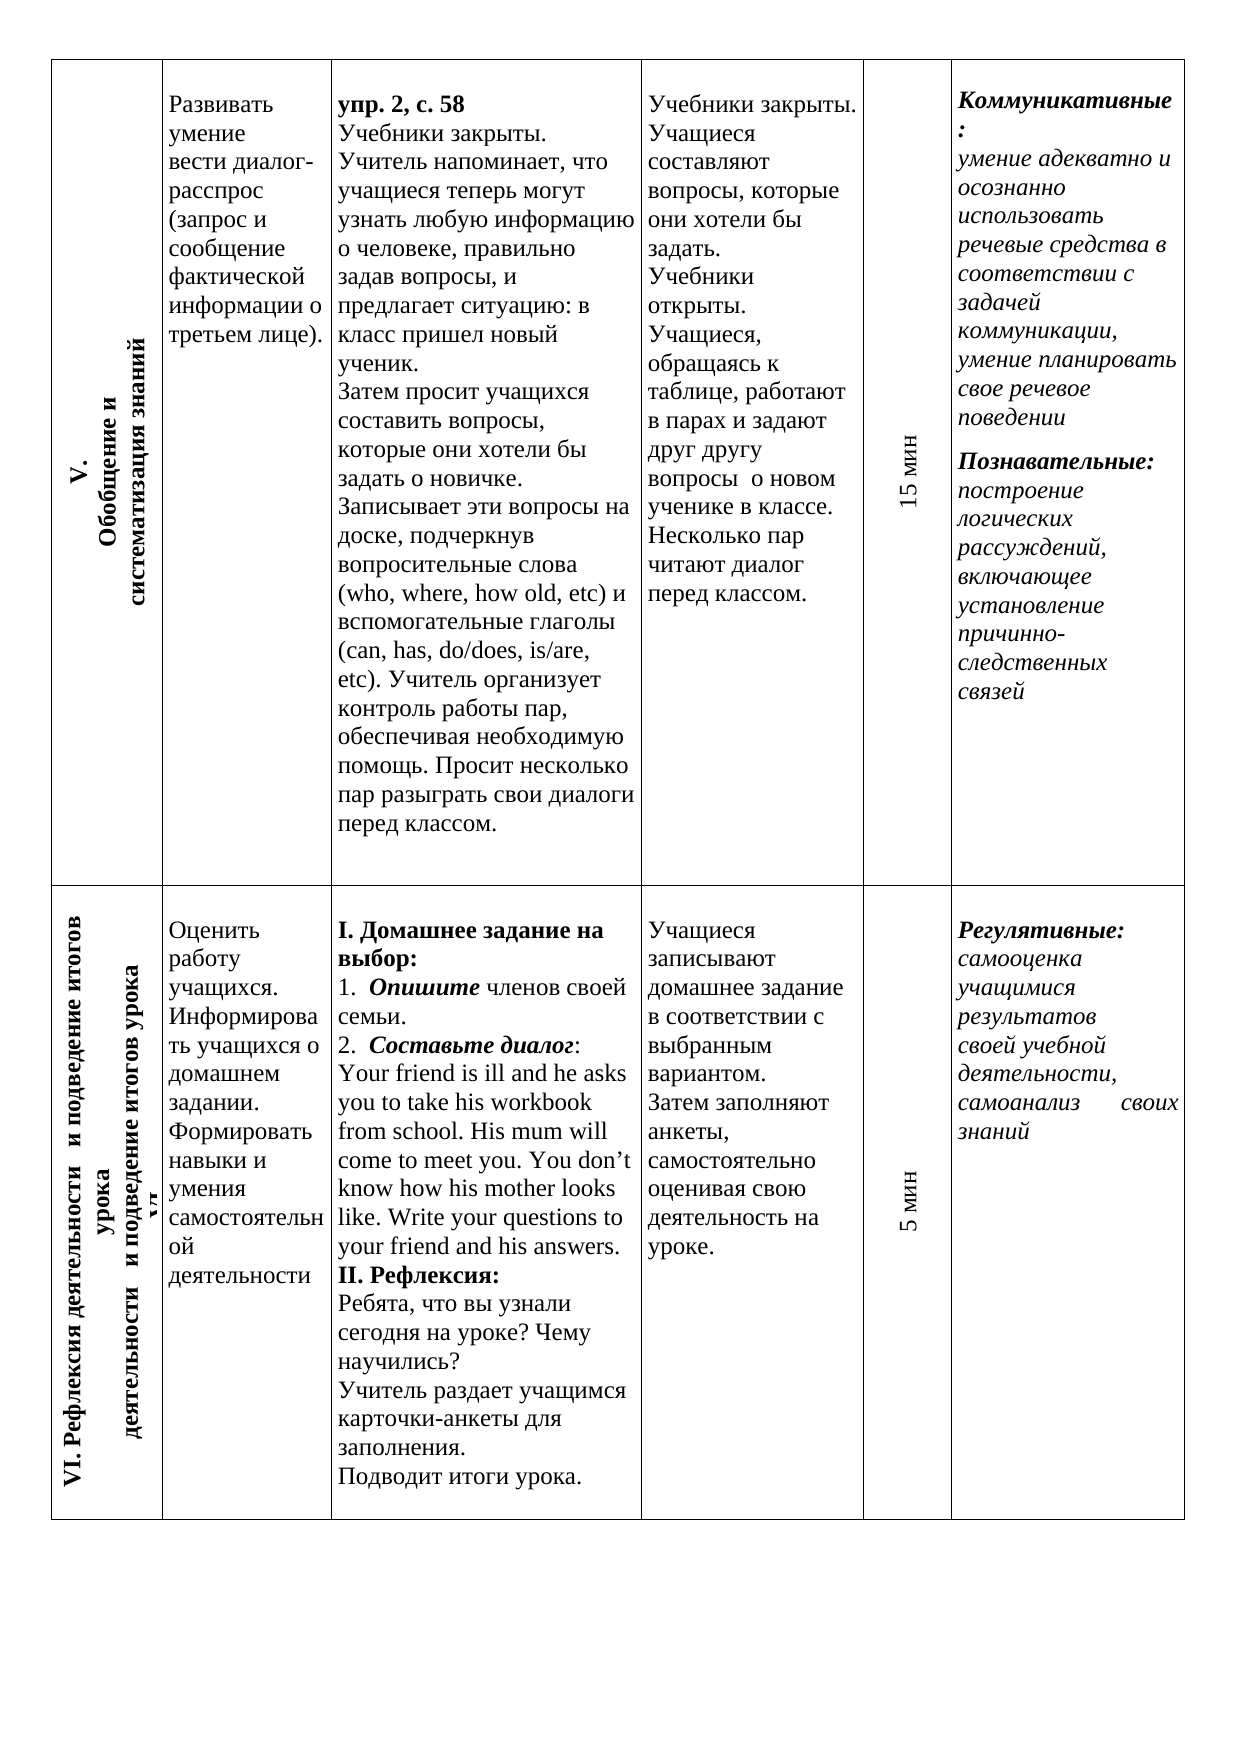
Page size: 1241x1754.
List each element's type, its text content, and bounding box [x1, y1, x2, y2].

table_cell Оценить работу учащихся. Информировать учащихся о домашнем задании. Формировать навыки и умения самостоятельной деятельности [163, 886, 331, 1518]
table_cell упр. 2, с. 58 Учебники закрыты. Учитель напоминает, что учащиеся теперь могут узнать любую информацию о человеке, правильно задав вопросы, и предлагает ситуацию: в класс пришел новый ученик. Затем просит учащихся составить вопросы, которые они хотели бы задать о новичке. Записывает эти вопросы на доске, подчеркнув вопросительные слова (who, where, how old, etc) и вспомогательные глаголы (can, has, do/does, is/are, etc). Учитель организует контроль работы пар, обеспечивая необходимую помощь. Просит несколько пар разыграть свои диалоги перед классом. [332, 60, 641, 885]
table_cell Коммуникативные: умение адекватно и осознанно использовать речевые средства в соответствии с задачей коммуникации, умение планировать свое речевое поведении Познавательные: построение логических рассуждений, включающее установление причинно-следственных связей [952, 60, 1184, 885]
table_cell Учебники закрыты. Учащиеся составляют вопросы, которые они хотели бы задать. Учебники открыты. Учащиеся, обращаясь к таблице, работают в парах и задают друг другу вопросы о новом ученике в классе. Несколько пар читают диалог перед классом. [642, 60, 863, 885]
table_cell VI. Рефлексия деятельности и подведение итогов урока деятельности и подведение итогов урока VI. Рефлексия деятельности и подведение итогов урока [52, 886, 162, 1518]
table_cell Регулятивные: самооценка учащимися результатов своей учебной деятельности, самоанализ своих знаний [952, 886, 1184, 1518]
table_cell I. Домашнее задание на выбор: 1. Опишите членов своей семьи. 2. Составьте диалог: Your friend is ill and he asks you to take his workbook from school. His mum will come to meet you. You don’t know how his mother looks like. Write your questions to your friend and his answers. II. Рефлексия: Ребята, что вы узнали сегодня на уроке? Чему научились? Учитель раздает учащимся карточки-анкеты для заполнения. Подводит итоги урока. [332, 886, 641, 1518]
table_cell 15 мин [864, 60, 951, 885]
table_cell Развивать умение вести диалог-расспрос (запрос и сообщение фактической информации о третьем лице). [163, 60, 331, 885]
table_cell V. Обобщение и систематизация знаний [52, 60, 162, 885]
table_cell 5 мин [864, 886, 951, 1518]
table_cell Учащиеся записывают домашнее задание в соответствии с выбранным вариантом. Затем заполняют анкеты, самостоятельно оценивая свою деятельность на уроке. [642, 886, 863, 1518]
